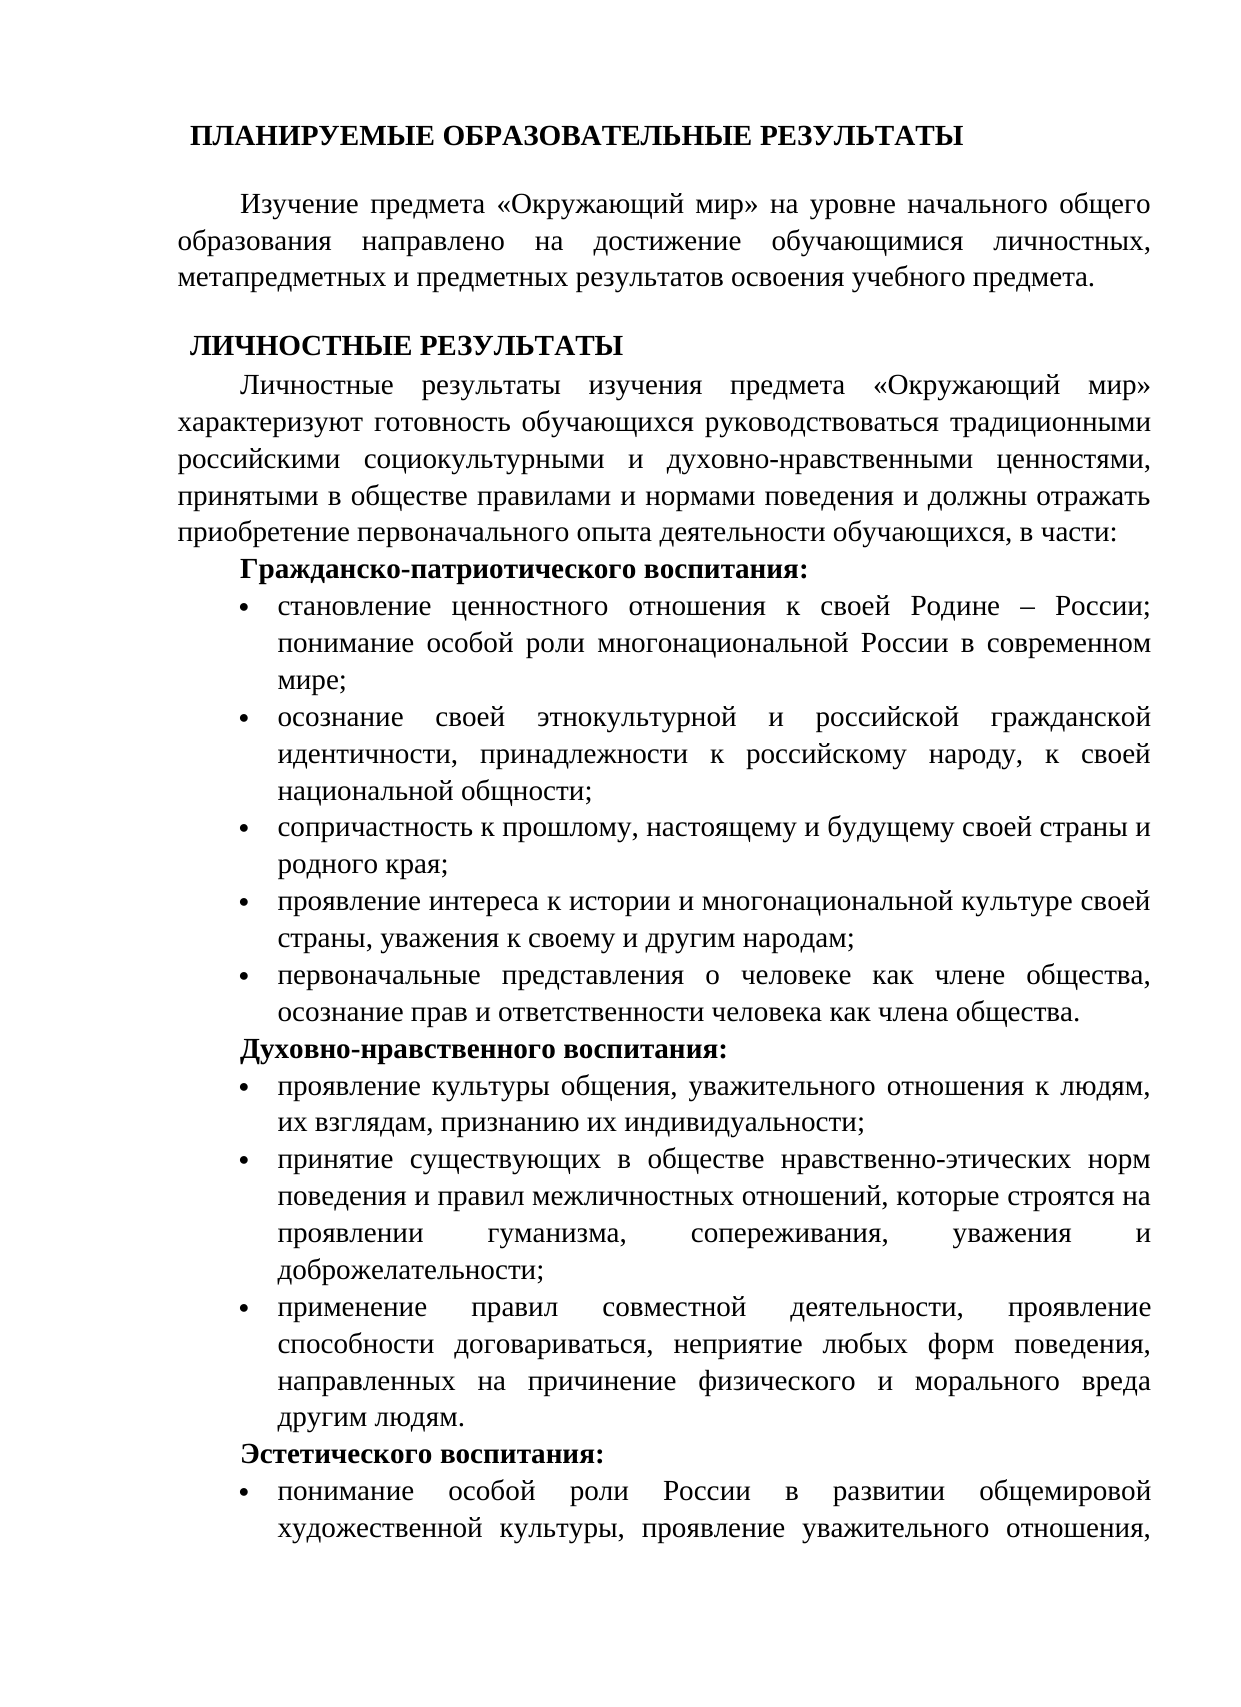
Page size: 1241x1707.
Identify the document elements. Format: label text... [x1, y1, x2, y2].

list применение правил совместной деятельности, проявление способности договариваться, неприятие любых форм поведения, направленных на причинение физического и морального вреда другим людям. [240, 1289, 1152, 1433]
list первоначальные представления о человеке как члене общества, осознание прав и ответственности человека как члена общества. [240, 957, 1152, 1027]
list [240, 1473, 1152, 1544]
text ПЛАНИРУЕМЫЕ ОБРАЗОВАТЕЛЬНЫЕ РЕЗУЛЬТАТЫ [190, 118, 1152, 152]
list принятие существующих в обществе нравственно-этических норм поведения и правил межличностных отношений, которые строятся на проявлении гуманизма, сопереживания, уважения и доброжелательности; [240, 1141, 1152, 1286]
list осознание своей этнокультурной и российской гражданской идентичности, принадлежности к российскому народу, к своей национальной общности; [240, 699, 1152, 806]
text Изучение предмета «Окружающий мир» на уровне начального общего образования направлено на достижение обучающимися личностных, метапредметных и предметных результатов освоения учебного предмета. [177, 186, 1152, 293]
list проявление интереса к истории и многонациональной культуре своей страны, уважения к своему и другим народам; [240, 883, 1152, 954]
list проявление культуры общения, уважительного отношения к людям, их взглядам, признанию их индивидуальности; [240, 1068, 1152, 1138]
text ЛИЧНОСТНЫЕ РЕЗУЛЬТАТЫ [190, 328, 1152, 362]
list сопричастность к прошлому, настоящему и будущему своей страны и родного края; [240, 809, 1152, 880]
text Духовно-нравственного воспитания: [177, 1031, 1152, 1064]
text Личностные результаты изучения предмета «Окружающий мир» характеризуют готовность обучающихся руководствоваться традиционными российскими социокультурными и духовно-нравственными ценностями, принятыми в обществе правилами и нормами поведения и должны отражать приобретение первоначального опыта деятельности обучающихся, в части: [177, 367, 1152, 548]
text Эстетического воспитания: [177, 1436, 1152, 1470]
list становление ценностного отношения к своей Родине – России; понимание особой роли многонациональной России в современном мире; [240, 588, 1152, 696]
text Гражданско-патриотического воспитания: [177, 551, 1152, 585]
